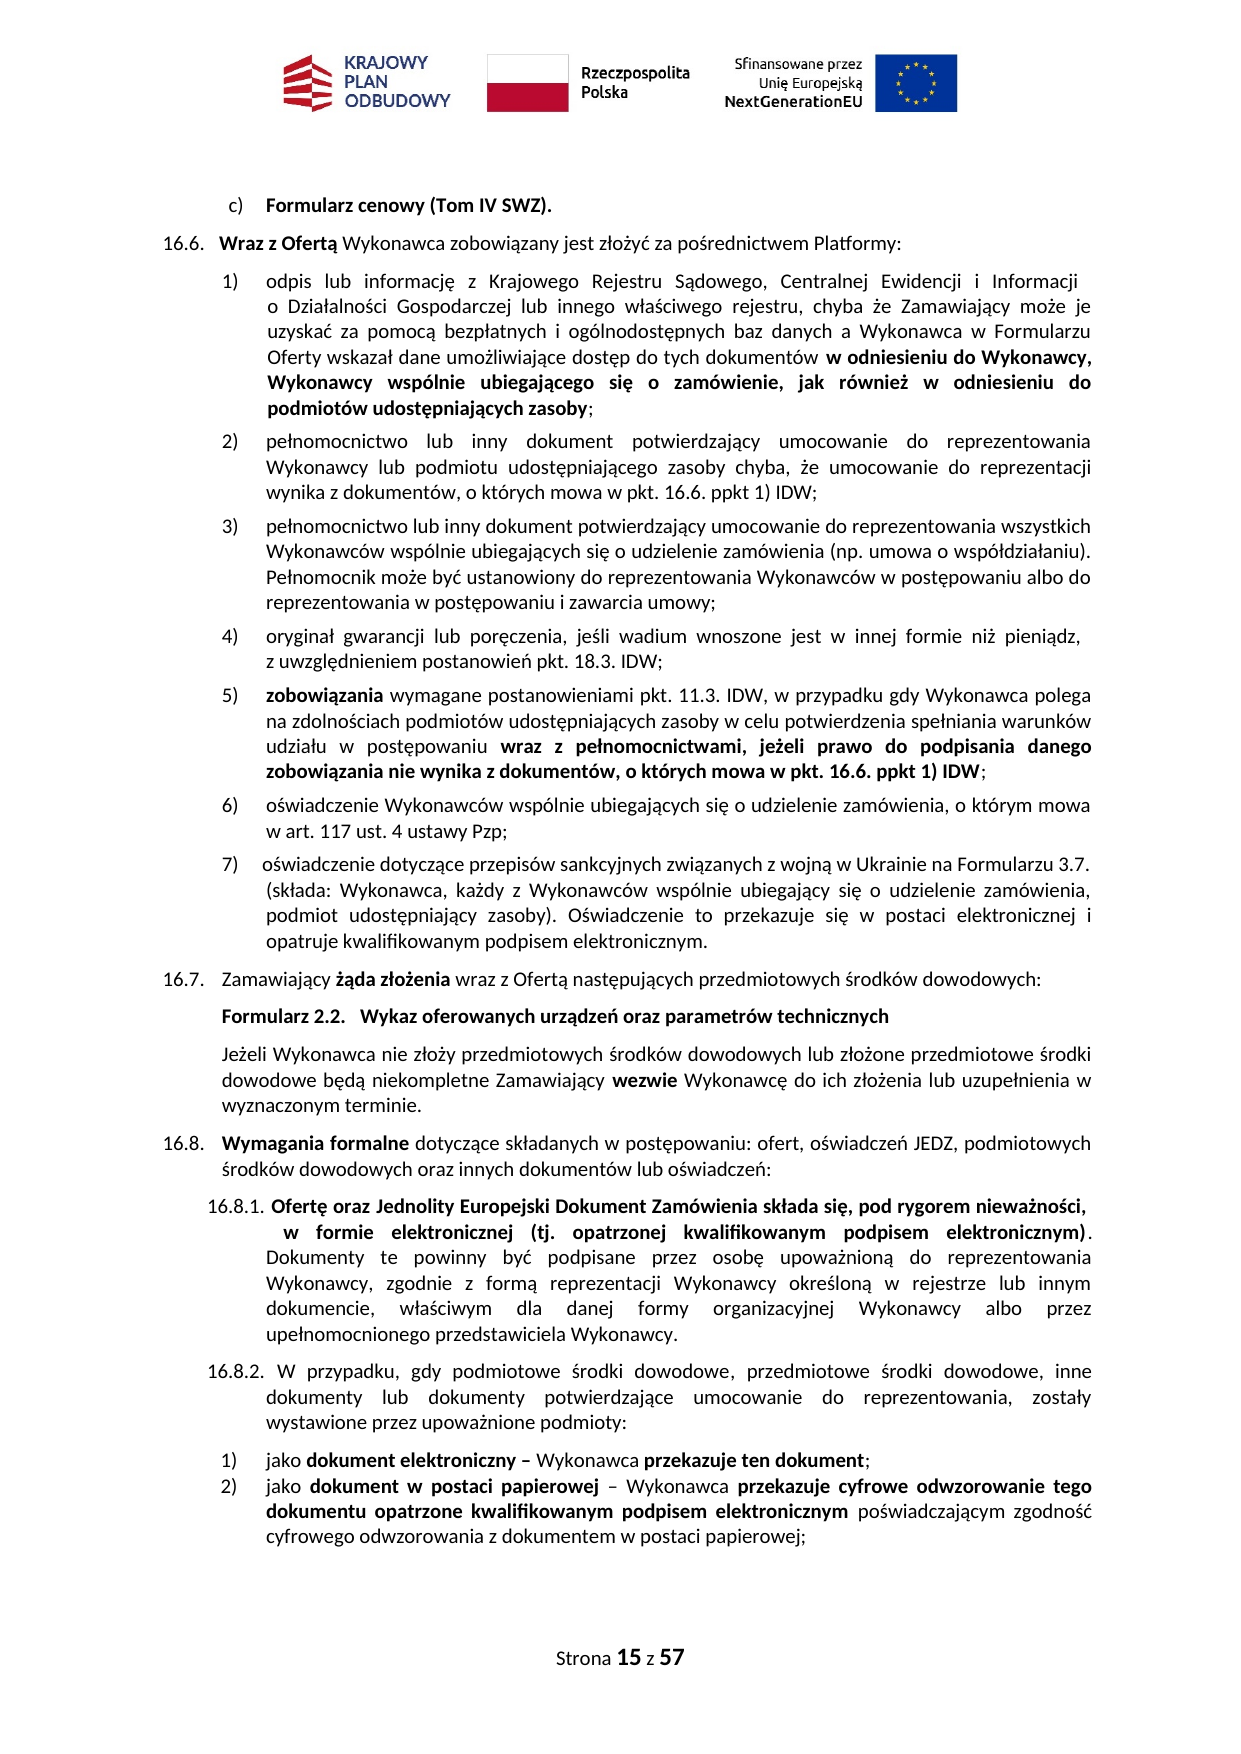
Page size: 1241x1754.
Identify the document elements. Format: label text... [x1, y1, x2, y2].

text 16.7. Zamawiający żąda złożenia wraz z Ofertą następujących przedmiotowych środków dowodowych: [162, 966, 1092, 991]
picture [265, 35, 975, 131]
text Formularz 2.2. Wykaz oferowanych urządzeń oraz parametrów technicznych [222, 1004, 1092, 1029]
text 7) oświadczenie dotyczące przepisów sankcyjnych związanych z wojną w Ukrainie na Formularzu 3.7. (składa: Wykonawca, każdy z Wykonawców wspólnie ubiegający się o udzielenie zamówienia, podmiot udostępniający zasoby). Oświadczenie to przekazuje się w postaci elektronicznej i opatruje kwalifikowanym podpisem elektronicznym. [222, 852, 1092, 953]
text Jeżeli Wykonawca nie złoży przedmiotowych środków dowodowych lub złożone przedmiotowe środki dowodowe będą niekompletne Zamawiający wezwie Wykonawcę do ich złożenia lub uzupełnienia w wyznaczonym terminie. [222, 1042, 1092, 1118]
list jako dokument w postaci papierowej – Wykonawca przekazuje cyfrowe odwzorowanie tego dokumentu opatrzone kwalifikowanym podpisem elektronicznym poświadczającym zgodność cyfrowego odwzorowania z dokumentem w postaci papierowej; [220, 1473, 1092, 1549]
text 5) zobowiązania wymagane postanowieniami pkt. 11.3. IDW, w przypadku gdy Wykonawca polega na zdolnościach podmiotów udostępniających zasoby w celu potwierdzenia spełniania warunków udziału w postępowaniu wraz z pełnomocnictwami, jeżeli prawo do podpisania danego zobowiązania nie wynika z dokumentów, o których mowa w pkt. 16.6. ppkt 1) IDW; [222, 682, 1092, 784]
text 16.8.2. W przypadku, gdy podmiotowe środki dowodowe, przedmiotowe środki dowodowe, inne dokumenty lub dokumenty potwierdzające umocowanie do reprezentowania, zostały wystawione przez upoważnione podmioty: [207, 1359, 1092, 1435]
text 16.8.1. Ofertę oraz Jednolity Europejski Dokument Zamówienia składa się, pod rygorem nieważności, w formie elektronicznej (tj. opatrzonej kwalifikowanym podpisem elektronicznym). Dokumenty te powinny być podpisane przez osobę upoważnioną do reprezentowania Wykonawcy, zgodnie z formą reprezentacji Wykonawcy określoną w rejestrze lub innym dokumencie, właściwym dla danej formy organizacyjnej Wykonawcy albo przez upełnomocnionego przedstawiciela Wykonawcy. [207, 1194, 1092, 1346]
list jako dokument elektroniczny – Wykonawca przekazuje ten dokument; [220, 1447, 1092, 1473]
list Formularz cenowy (Tom IV SWZ). [228, 192, 1092, 217]
text 2) pełnomocnictwo lub inny dokument potwierdzający umocowanie do reprezentowania Wykonawcy lub podmiotu udostępniającego zasoby chyba, że umocowanie do reprezentacji wynika z dokumentów, o których mowa w pkt. 16.6. ppkt 1) IDW; [222, 429, 1092, 505]
text 1) odpis lub informację z Krajowego Rejestru Sądowego, Centralnej Ewidencji i Informacji o Działalności Gospodarczej lub innego właściwego rejestru, chyba że Zamawiający może je uzyskać za pomocą bezpłatnych i ogólnodostępnych baz danych a Wykonawca w Formularzu Oferty wskazał dane umożliwiające dostęp do tych dokumentów w odniesieniu do Wykonawcy, Wykonawcy wspólnie ubiegającego się o zamówienie, jak również w odniesieniu do podmiotów udostępniających zasoby; [222, 268, 1092, 420]
text 16.6. Wraz z Ofertą Wykonawca zobowiązany jest złożyć za pośrednictwem Platformy: [162, 230, 1092, 255]
text 3) pełnomocnictwo lub inny dokument potwierdzający umocowanie do reprezentowania wszystkich Wykonawców wspólnie ubiegających się o udzielenie zamówienia (np. umowa o współdziałaniu). Pełnomocnik może być ustanowiony do reprezentowania Wykonawców w postępowaniu albo do reprezentowania w postępowaniu i zawarcia umowy; [222, 513, 1092, 615]
text 6) oświadczenie Wykonawców wspólnie ubiegających się o udzielenie zamówienia, o którym mowa w art. 117 ust. 4 ustawy Pzp; [222, 792, 1092, 843]
text 4) oryginał gwarancji lub poręczenia, jeśli wadium wnoszone jest w innej formie niż pieniądz, z uwzględnieniem postanowień pkt. 18.3. IDW; [222, 623, 1092, 674]
text 16.8. Wymagania formalne dotyczące składanych w postępowaniu: ofert, oświadczeń JEDZ, podmiotowych środków dowodowych oraz innych dokumentów lub oświadczeń: [162, 1130, 1092, 1181]
